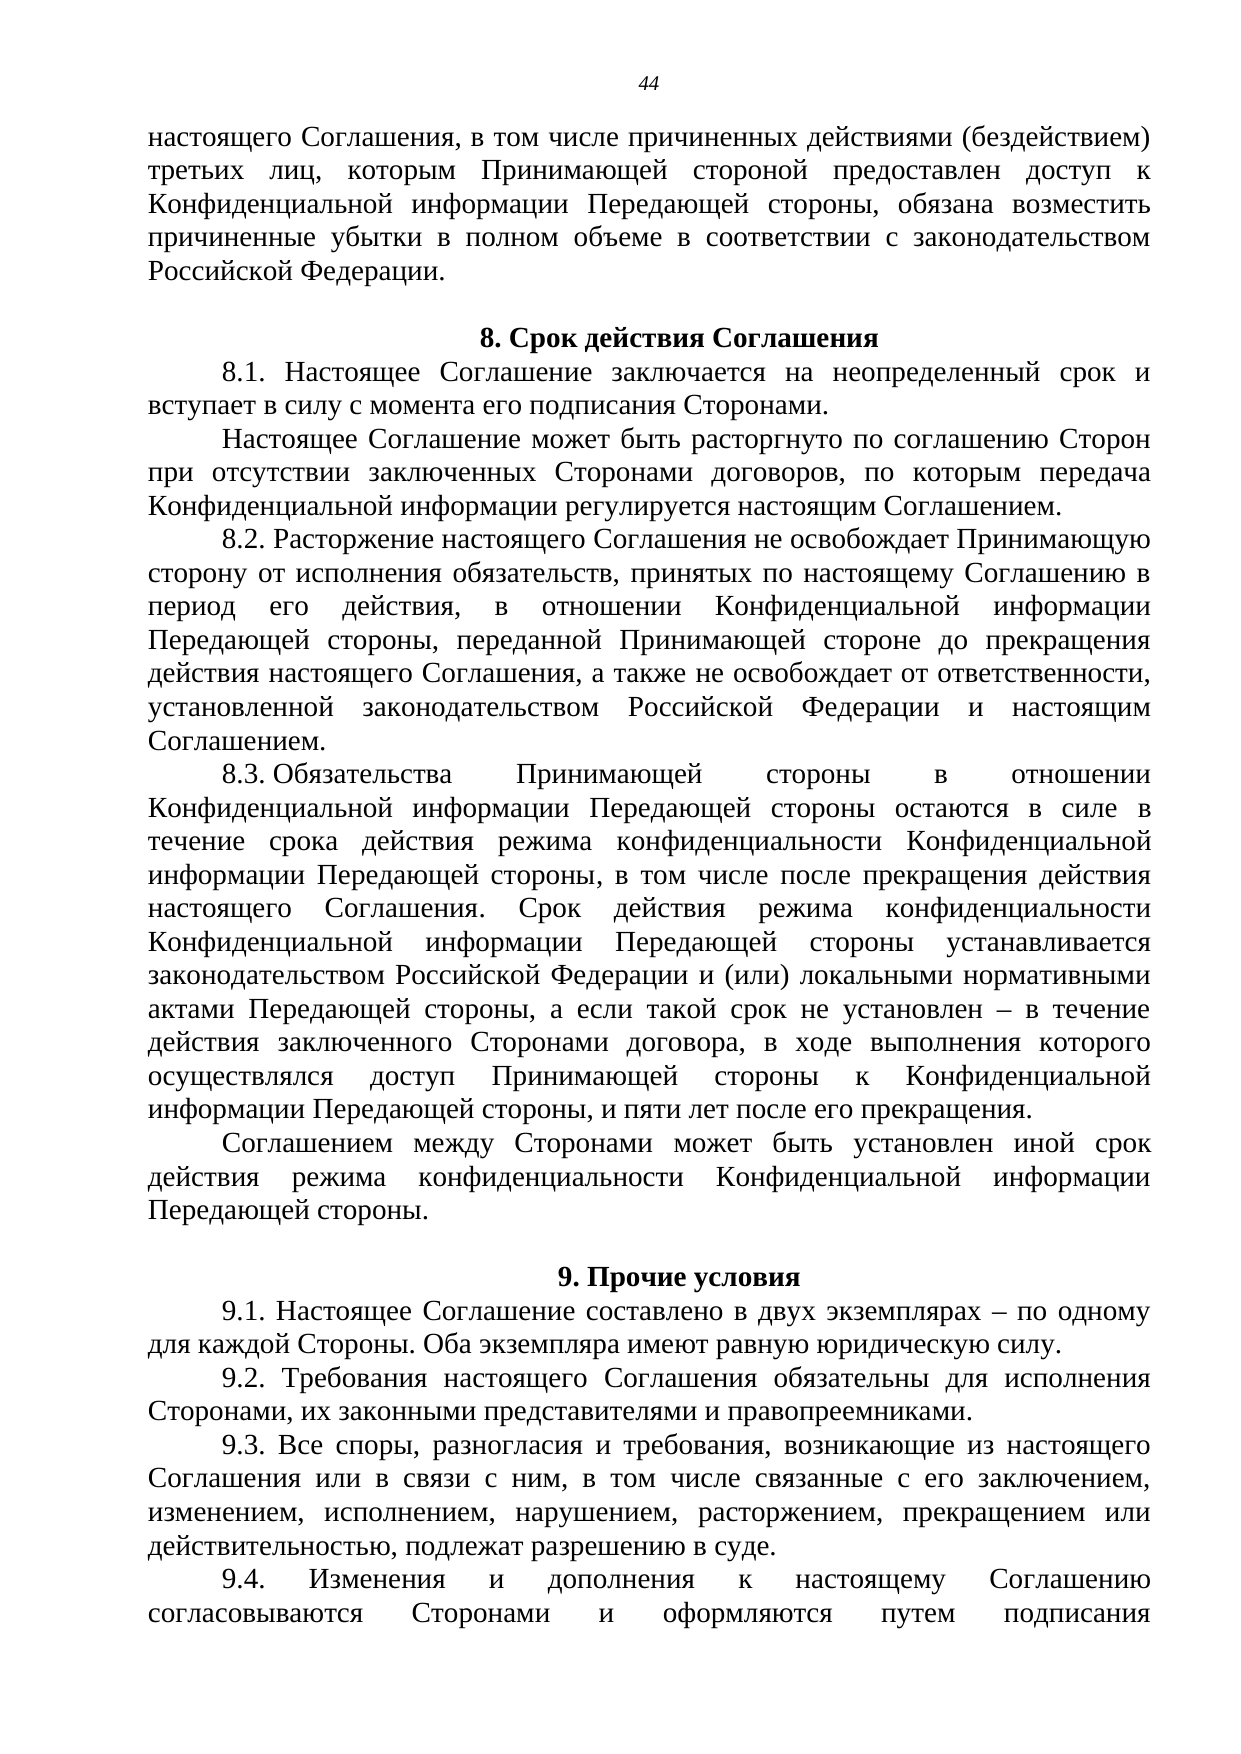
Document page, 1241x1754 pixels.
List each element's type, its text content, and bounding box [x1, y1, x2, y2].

text 8.3. Обязательства Принимающей стороны в отношении Конфиденциальной информации Передающей стороны остаются в силе в течение срока действия режима конфиденциальности Конфиденциальной информации Передающей стороны, в том числе после прекращения действия настоящего Соглашения. Срок действия режима конфиденциальности Конфиденциальной информации Передающей стороны устанавливается законодательством Российской Федерации и (или) локальными нормативными актами Передающей стороны, а если такой срок не установлен – в течение действия заключенного Сторонами договора, в ходе выполнения которого осуществлялся доступ Принимающей стороны к Конфиденциальной информации Передающей стороны, и пяти лет после его прекращения. [148, 756, 1152, 1125]
text 8. Срок действия Соглашения [148, 320, 1152, 354]
text 8.2. Расторжение настоящего Соглашения не освобождает Принимающую сторону от исполнения обязательств, принятых по настоящему Соглашению в период его действия, в отношении Конфиденциальной информации Передающей стороны, переданной Принимающей стороне до прекращения действия настоящего Соглашения, а также не освобождает от ответственности, установленной законодательством Российской Федерации и настоящим Соглашением. [148, 521, 1152, 756]
text 9.1. Настоящее Соглашение составлено в двух экземплярах – по одному для каждой Стороны. Оба экземпляра имеют равную юридическую силу. [148, 1293, 1152, 1360]
text Настоящее Соглашение может быть расторгнуто по соглашению Сторон при отсутствии заключенных Сторонами договоров, по которым передача Конфиденциальной информации регулируется настоящим Соглашением. [148, 421, 1152, 521]
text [148, 119, 1152, 287]
text 9. Прочие условия [148, 1259, 1152, 1293]
text 8.1. Настоящее Соглашение заключается на неопределенный срок и вступает в силу с момента его подписания Сторонами. [148, 354, 1152, 421]
text 9.3. Все споры, разногласия и требования, возникающие из настоящего Соглашения или в связи с ним, в том числе связанные с его заключением, изменением, исполнением, нарушением, расторжением, прекращением или действительностью, подлежат разрешению в суде. [148, 1427, 1152, 1561]
text 9.2. Требования настоящего Соглашения обязательны для исполнения Сторонами, их законными представителями и правопреемниками. [148, 1360, 1152, 1427]
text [148, 1561, 1152, 1628]
text Соглашением между Сторонами может быть установлен иной срок действия режима конфиденциальности Конфиденциальной информации Передающей стороны. [148, 1125, 1152, 1226]
